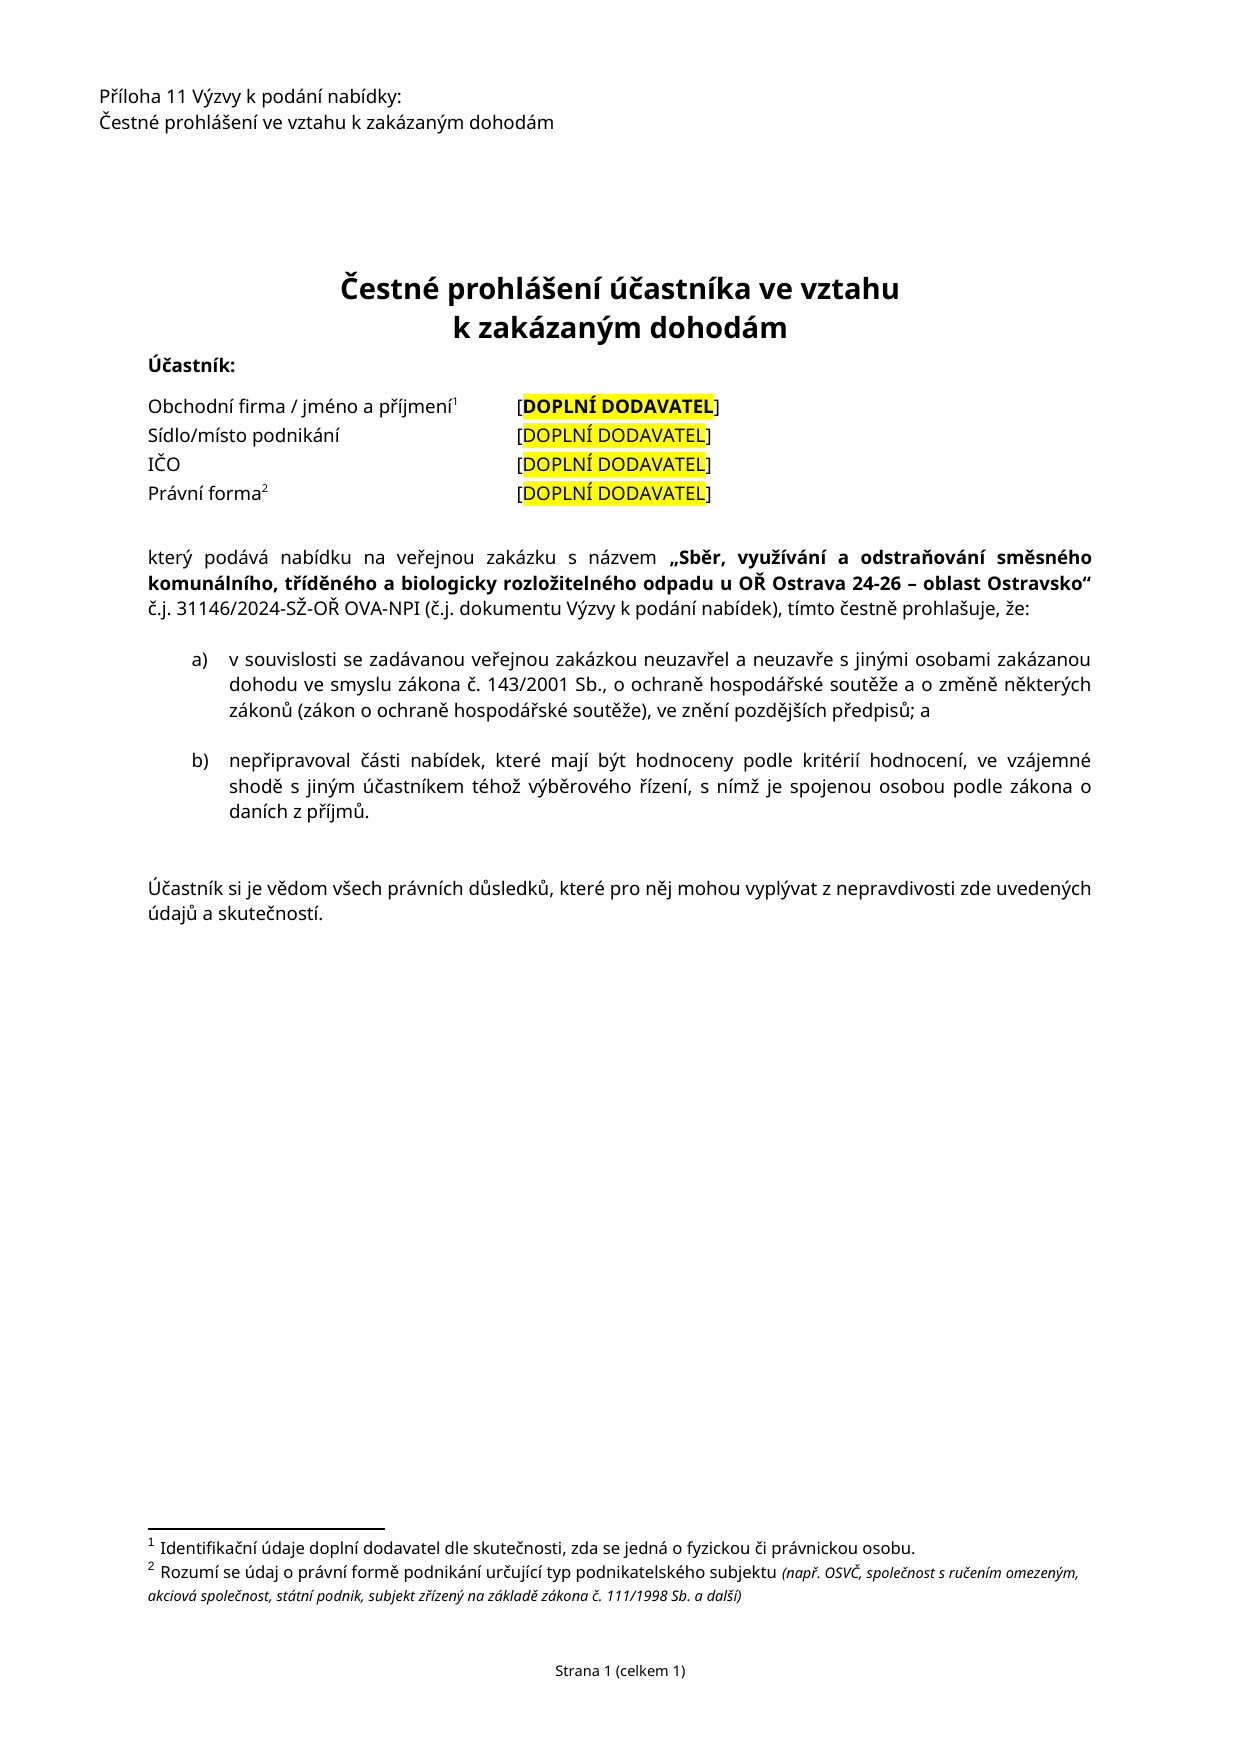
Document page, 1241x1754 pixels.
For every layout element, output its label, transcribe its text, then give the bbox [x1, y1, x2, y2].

text který podává nabídku na veřejnou zakázku s názvem „Sběr, využívání a odstraňování směsného komunálního, tříděného a biologicky rozložitelného odpadu u OŘ Ostrava 24-26 – oblast Ostravsko“ č.j. 31146/2024-SŽ-OŘ OVA-NPI (č.j. dokumentu Výzvy k podání nabídek), tímto čestně prohlašuje, že: [148, 545, 1093, 621]
text IČO [148, 449, 1093, 478]
text Právní forma [148, 478, 1093, 507]
text k zakázaným dohodám [148, 308, 1093, 347]
title Čestné prohlášení účastníka ve vztahu [148, 268, 1093, 308]
text Sídlo/místo podnikání [DOPLNÍ DODAVATEL] [148, 420, 1093, 449]
text Účastník si je vědom všech právních důsledků, které pro něj mohou vyplývat z nepravdivosti zde uvedených údajů a skutečností. [148, 875, 1093, 926]
text Účastník: [148, 347, 1093, 378]
list v souvislosti se zadávanou veřejnou zakázkou neuzavřel a neuzavře s jinými osobami zakázanou dohodu ve smyslu zákona č. 143/2001 Sb., o ochraně hospodářské soutěže a o změně některých zákonů (zákon o ochraně hospodářské soutěže), ve znění pozdějších předpisů; a [191, 646, 1093, 723]
text Obchodní firma / jméno a příjmení [148, 391, 1093, 420]
list nepřipravoval části nabídek, které mají být hodnoceny podle kritérií hodnocení, ve vzájemné shodě s jiným účastníkem téhož výběrového řízení, s nímž je spojenou osobou podle zákona o daních z příjmů. [191, 748, 1093, 824]
